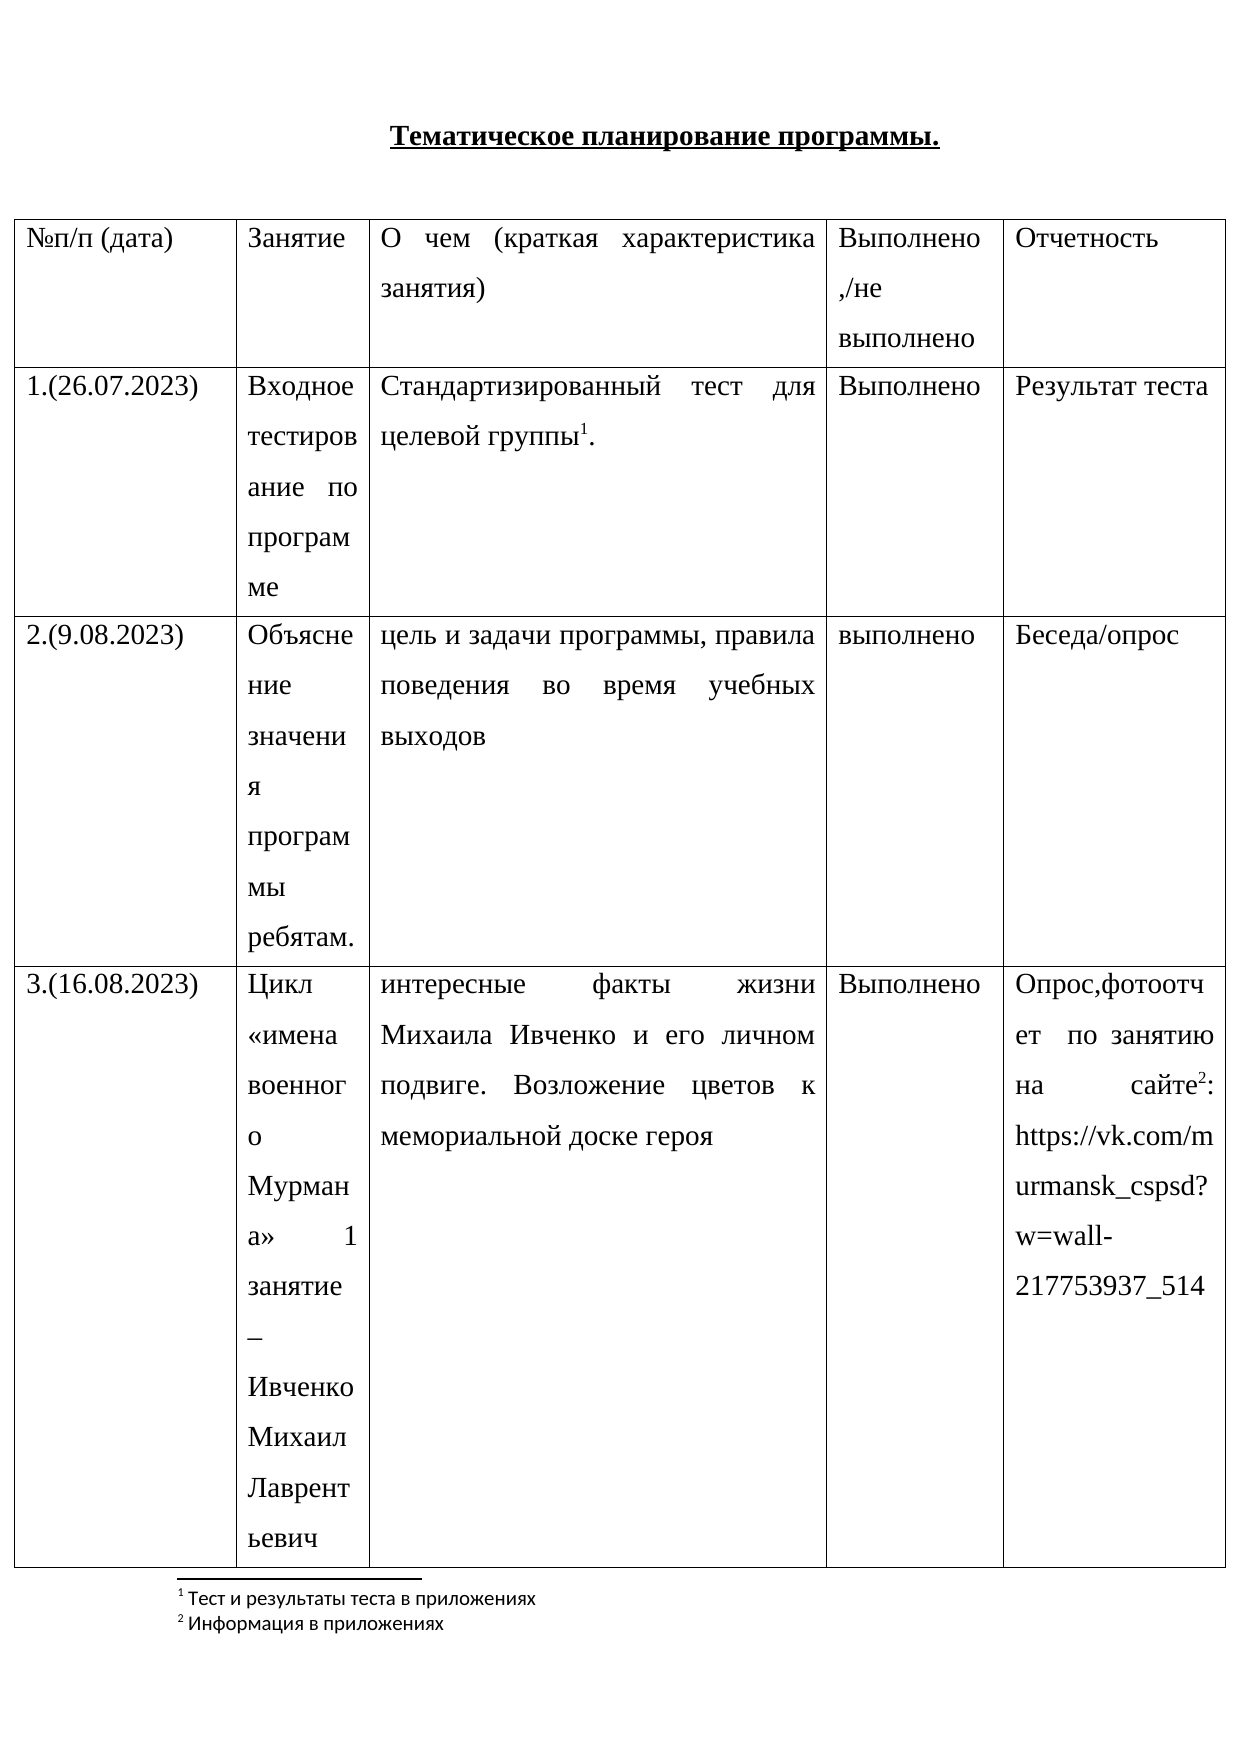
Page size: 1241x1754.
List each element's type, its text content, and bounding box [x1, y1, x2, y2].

text Тематическое планирование программы. [177, 118, 1152, 152]
table_cell Результат теста [1004, 368, 1225, 616]
table_header №п/п (дата) [15, 220, 236, 367]
table_header Отчетность [1004, 220, 1225, 367]
table_cell интересные факты жизни Михаила Ивченко и его личном подвиге. Возложение цветов к мемориальной доске героя [370, 967, 826, 1567]
table_cell 1.(26.07.2023) [15, 368, 236, 616]
table_cell выполнено [827, 617, 1003, 966]
table_header Занятие [237, 220, 369, 367]
table_cell Выполнено [827, 368, 1003, 616]
table_cell 2.(9.08.2023) [15, 617, 236, 966]
table_header О чем (краткая характеристика занятия) [370, 220, 826, 367]
table_cell Стандартизированный тест для целевой группы. [370, 368, 826, 616]
table_cell 3.(16.08.2023) [15, 967, 236, 1567]
table_cell цель и задачи программы, правила поведения во время учебных выходов [370, 617, 826, 966]
table_cell Входное тестирование по программе [237, 368, 369, 616]
table_cell Выполнено [827, 967, 1003, 1567]
table_cell Цикл «имена военного Мурмана» 1 занятие – Ивченко Михаил Лаврентьевич [237, 967, 369, 1567]
table_cell Объяснение значения программы ребятам. [237, 617, 369, 966]
table_header Выполнено,/не выполнено [827, 220, 1003, 367]
table_cell Беседа/опрос [1004, 617, 1225, 966]
table_cell Опрос,фотоотчет по занятию на сайте: https://vk.com/murmansk_cspsd?w=wall-217753937_514 [1004, 967, 1225, 1567]
